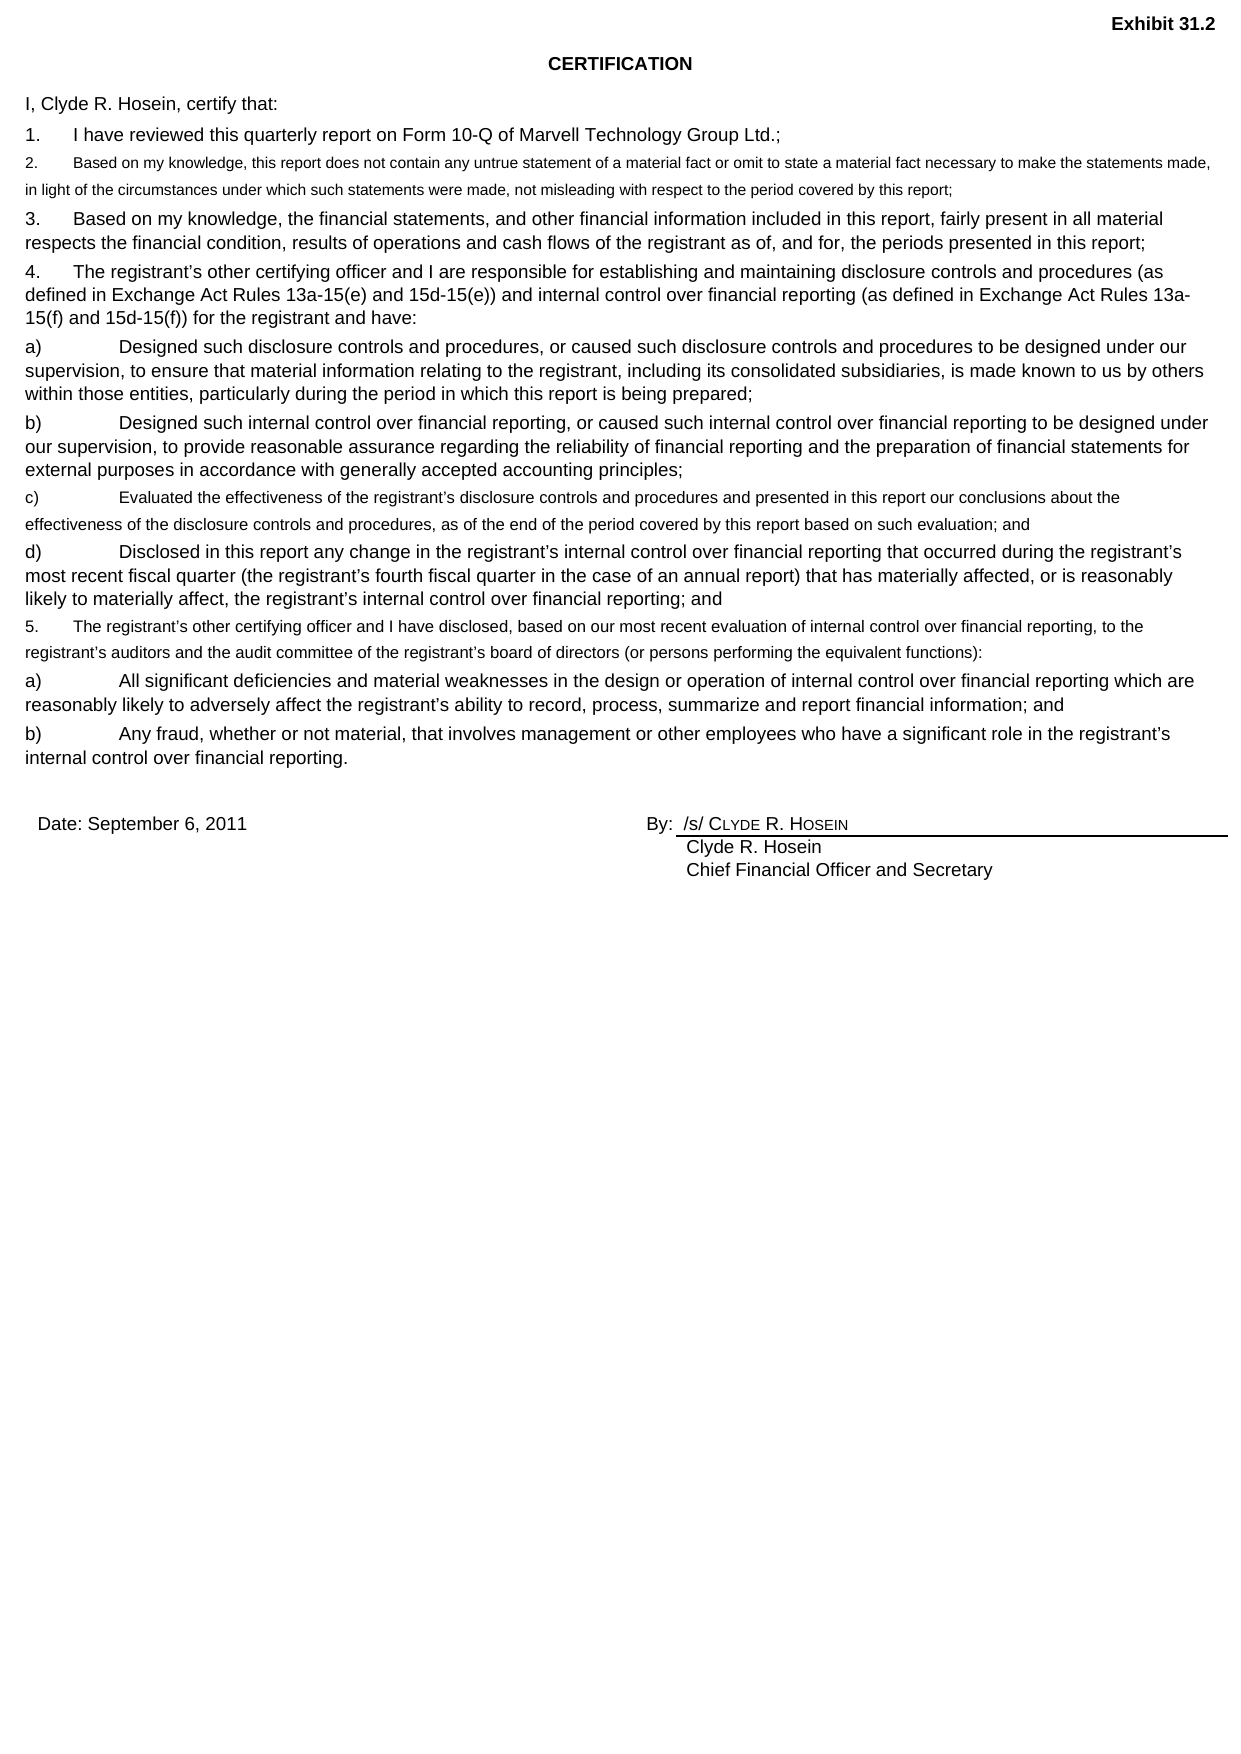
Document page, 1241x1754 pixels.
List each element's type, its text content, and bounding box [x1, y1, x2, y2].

text I, Clyde R. Hosein, certify that: [25, 92, 1215, 114]
list All significant deficiencies and material weaknesses in the design or operation of internal control over financial reporting which are reasonably likely to adversely affect the registrant’s ability to record, process, summarize and report financial information; and [25, 670, 1215, 716]
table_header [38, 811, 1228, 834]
list The registrant’s other certifying officer and I have disclosed, based on our most recent evaluation of internal control over financial reporting, to the registrant’s auditors and the audit committee of the registrant’s board of directors (or persons performing the equivalent functions): [25, 617, 1215, 662]
list Any fraud, whether or not material, that involves management or other employees who have a significant role in the registrant’s internal control over financial reporting. [25, 723, 1215, 768]
list I have reviewed this quarterly report on Form 10-Q of Marvell Technology Group Ltd.; [25, 123, 1215, 145]
list Evaluated the effectiveness of the registrant’s disclosure controls and procedures and presented in this report our conclusions about the effectiveness of the disclosure controls and procedures, as of the end of the period covered by this report based on such evaluation; and [25, 488, 1215, 533]
list Designed such internal control over financial reporting, or caused such internal control over financial reporting to be designed under our supervision, to provide reasonable assurance regarding the reliability of financial reporting and the preparation of financial statements for external purposes in accordance with generally accepted accounting principles; [25, 412, 1215, 480]
list Disclosed in this report any change in the registrant’s internal control over financial reporting that occurred during the registrant’s most recent fiscal quarter (the registrant’s fourth fiscal quarter in the case of an annual report) that has materially affected, or is reasonably likely to materially affect, the registrant’s internal control over financial reporting; and [25, 541, 1215, 609]
list Designed such disclosure controls and procedures, or caused such disclosure controls and procedures to be designed under our supervision, to ensure that material information relating to the registrant, including its consolidated subsidiaries, is made known to us by others within those entities, particularly during the period in which this report is being prepared; [25, 336, 1215, 404]
list Based on my knowledge, this report does not contain any untrue statement of a material fact or omit to state a material fact necessary to make the statements made, in light of the circumstances under which such statements were made, not misleading with respect to the period covered by this report; [25, 154, 1215, 199]
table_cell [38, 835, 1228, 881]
text CERTIFICATION [25, 52, 1215, 74]
list Based on my knowledge, the financial statements, and other financial information included in this report, fairly present in all material respects the financial condition, results of operations and cash flows of the registrant as of, and for, the periods presented in this report; [25, 208, 1215, 253]
list The registrant’s other certifying officer and I are responsible for establishing and maintaining disclosure controls and procedures (as defined in Exchange Act Rules 13a-15(e) and 15d-15(e)) and internal control over financial reporting (as defined in Exchange Act Rules 13a-15(f) and 15d-15(f)) for the registrant and have: [25, 261, 1215, 328]
text Exhibit 31.2 [25, 13, 1215, 34]
